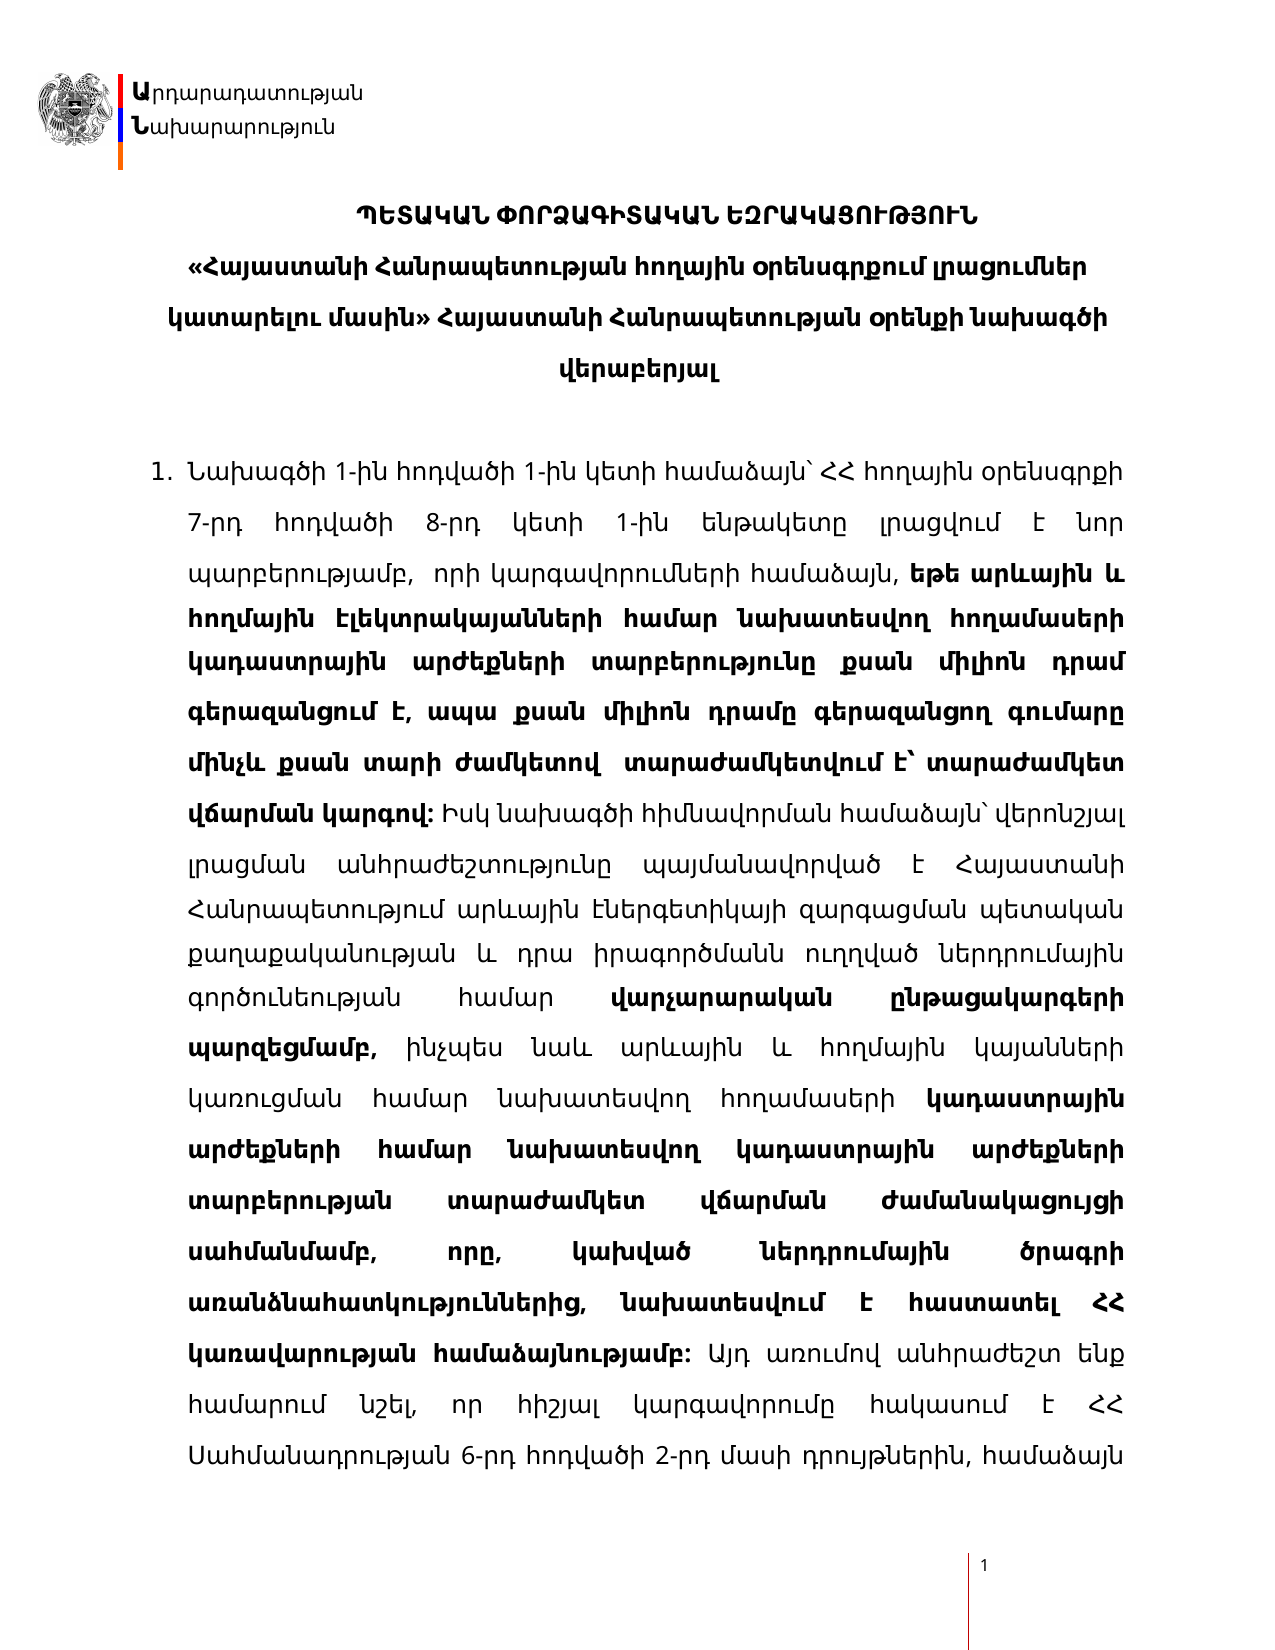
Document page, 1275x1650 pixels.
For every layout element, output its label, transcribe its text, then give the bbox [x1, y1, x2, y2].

picture [37, 72, 113, 146]
text ՊԵՏԱԿԱՆ ՓՈՐՁԱԳԻՏԱԿԱՆ ԵԶՐԱԿԱՑՈՒԹՅՈՒՆ [150, 198, 1125, 232]
text «Հայաստանի Հանրապետության հողային օրենսգրքում լրացումներ կատարելու մասին» Հայաստանի Հանրապետության օրենքի նախագծի վերաբերյալ [150, 249, 1125, 385]
